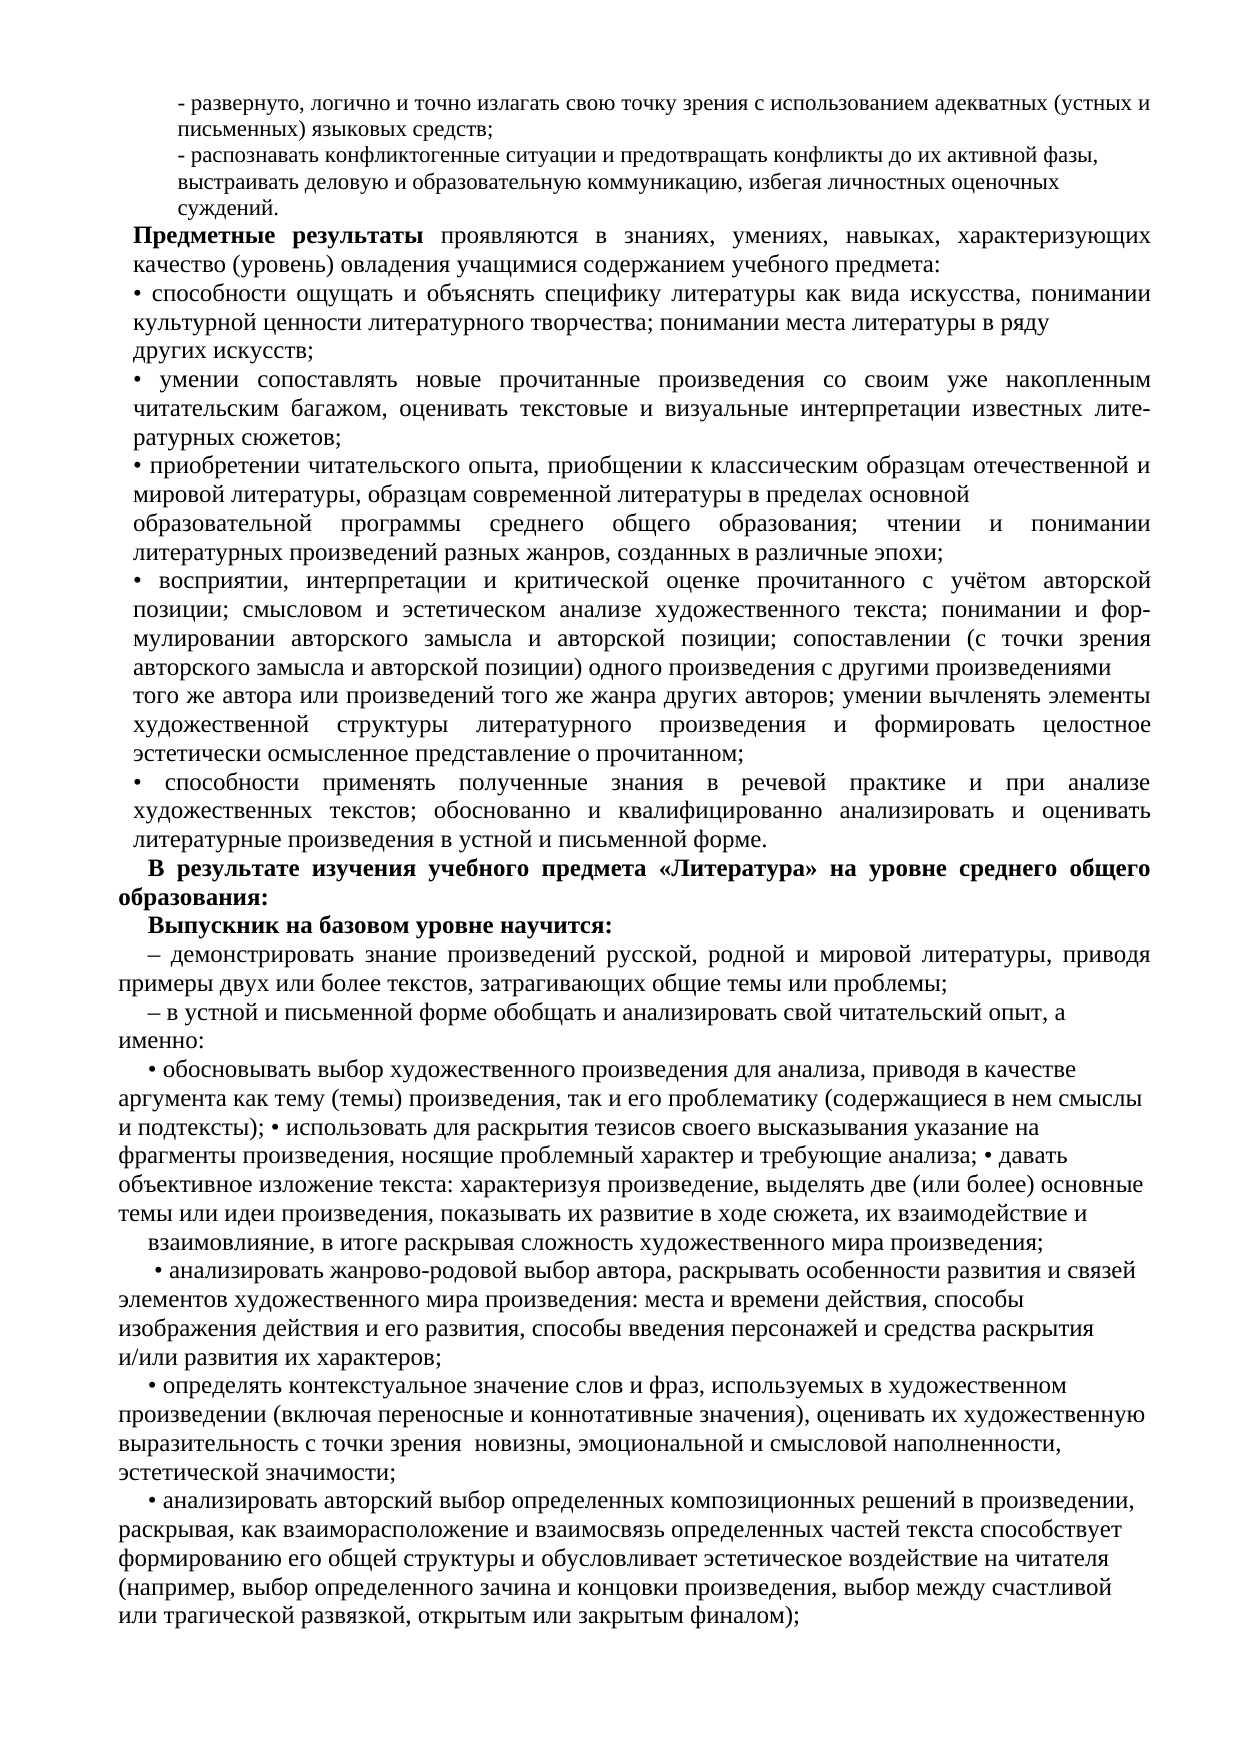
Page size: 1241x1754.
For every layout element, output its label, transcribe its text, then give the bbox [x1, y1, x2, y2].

text того же автора или произведений того же жанра других авторов; умении вычленять элементы художественной структуры литературного произведения и формировать целостное эстетически осмысленное представление о прочитанном; [133, 680, 1152, 767]
text • обосновывать выбор художественного произведения для анализа, приводя в качестве аргумента как тему (темы) произведения, так и его проблематику (содержащиеся в нем смыслы и подтексты); • использовать для раскрытия тезисов своего высказывания указание на фрагменты произведения, носящие проблемный характер и требующие анализа; • давать объективное изложение текста: характеризуя произведение, выделять две (или более) основные темы или идеи произведения, показывать их развитие в ходе сюжета, их взаимодействие и [118, 1054, 1152, 1227]
text других искусств; [133, 335, 1152, 364]
text • способности ощущать и объяснять специфику литературы как вида искусства, понимании культурной ценности литературного творчества; понимании места литературы в ряду [133, 278, 1152, 335]
text • способности применять полученные знания в речевой практике и при анализе художественных текстов; обоснованно и квалифицированно анализировать и оценивать литературные произведения в устной и письменной форме. [133, 767, 1152, 853]
text В результате изучения учебного предмета «Литература» на уровне среднего общего образования: [118, 853, 1152, 910]
text • определять контекстуальное значение слов и фраз, используемых в художественном произведении (включая переносные и коннотативные значения), оценивать их художественную выразительность с точки зрения новизны, эмоциональной и смысловой наполненности, эстетической значимости; [118, 1370, 1152, 1485]
text • анализировать жанрово-родовой выбор автора, раскрывать особенности развития и связей элементов художественного мира произведения: места и времени действия, способы изображения действия и его развития, способы введения персонажей и средства раскрытия и/или развития их характеров; [118, 1255, 1152, 1370]
text Предметные результаты проявляются в знаниях, умениях, навыках, характеризующих качество (уровень) овладения учащимися содержанием учебного предмета: [133, 220, 1152, 278]
list - развернуто, логично и точно излагать свою точку зрения с использованием адекватных (устных и письменных) языковых средств; [177, 89, 1152, 141]
text • анализировать авторский выбор определенных композиционных решений в произведении, раскрывая, как взаиморасположение и взаимосвязь определенных частей текста способствует формированию его общей структуры и обусловливает эстетическое воздействие на читателя (например, выбор определенного зачина и концовки произведения, выбор между счастливой или трагической развязкой, открытым или закрытым финалом); [118, 1485, 1152, 1629]
text • умении сопоставлять новые прочитанные произведения со своим уже накопленным читательским багажом, оценивать текстовые и визуальные интерпретации известных лите-ратурных сюжетов; [133, 364, 1152, 450]
text - распознавать конфликтогенные ситуации и предотвращать конфликты до их активной фазы, выстраивать деловую и образовательную коммуникацию, избегая личностных оценочных суждений. [177, 141, 1152, 220]
text – демонстрировать знание произведений русской, родной и мировой литературы, приводя примеры двух или более текстов, затрагивающих общие темы или проблемы; [118, 939, 1152, 997]
text • восприятии, интерпретации и критической оценке прочитанного с учётом авторской позиции; смысловом и эстетическом анализе художественного текста; понимании и фор- мулировании авторского замысла и авторской позиции; сопоставлении (с точки зрения авторского замысла и авторской позиции) одного произведения с другими произведениями [133, 565, 1152, 680]
text – в устной и письменной форме обобщать и анализировать свой читательский опыт, а именно: [118, 997, 1152, 1054]
text Выпускник на базовом уровне научится: [118, 910, 1152, 939]
text образовательной программы среднего общего образования; чтении и понимании литературных произведений разных жанров, созданных в различные эпохи; [133, 508, 1152, 565]
text взаимовлияние, в итоге раскрывая сложность художественного мира произведения; [118, 1227, 1152, 1255]
text • приобретении читательского опыта, приобщении к классическим образцам отечественной и мировой литературы, образцам современной литературы в пределах основной [133, 450, 1152, 508]
